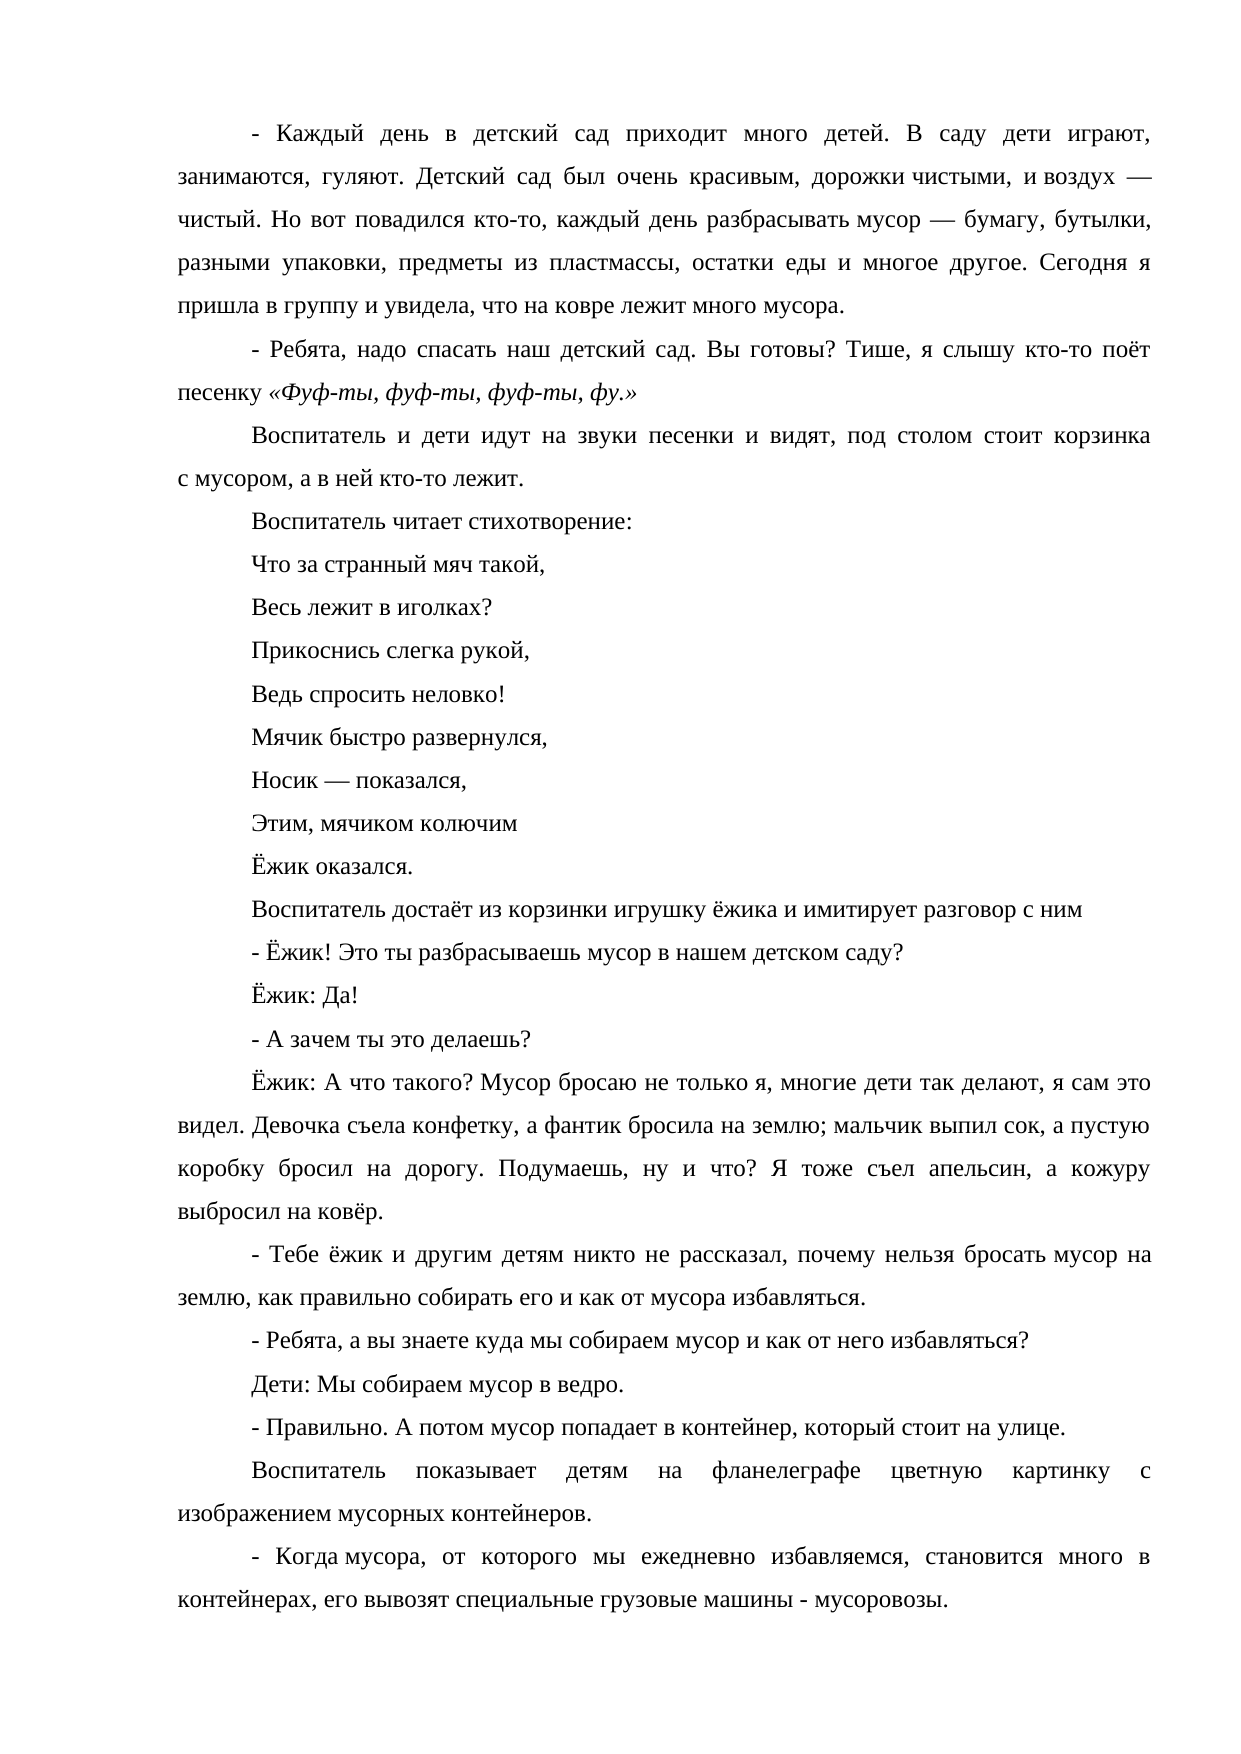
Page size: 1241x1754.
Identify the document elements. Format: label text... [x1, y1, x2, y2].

text - Каждый день в детский сад приходит много детей. В саду дети играют, занимаются, гуляют. Детский сад был очень красивым, дорожки чистыми, и воздух — чистый. Но вот повадился кто-то, каждый день разбрасывать мусор — бумагу, бутылки, разными упаковки, предметы из пластмассы, остатки еды и многое другое. Сегодня я пришла в группу и увидела, что на ковре лежит много мусора. [177, 118, 1152, 319]
text Воспитатель показывает детям на фланелеграфе цветную картинку с изображением мусорных контейнеров. [177, 1455, 1152, 1527]
text Ёжик оказался. [177, 851, 1152, 880]
text - А зачем ты это делаешь? [177, 1024, 1152, 1052]
text - Когда мусора, от которого мы ежедневно избавляемся, становится много в контейнерах, его вывозят специальные грузовые машины - мусоровозы. [177, 1541, 1152, 1613]
text Ёжик: А что такого? Мусор бросаю не только я, многие дети так делают, я сам это видел. Девочка съела конфетку, а фантик бросила на землю; мальчик выпил сок, а пустую коробку бросил на дорогу. Подумаешь, ну и что? Я тоже съел апельсин, а кожуру выбросил на ковёр. [177, 1067, 1152, 1225]
text Мячик быстро развернулся, [177, 722, 1152, 751]
text - Ребята, а вы знаете куда мы собираем мусор и как от него избавляться? [177, 1326, 1152, 1354]
text Носик — показался, [177, 765, 1152, 794]
text Воспитатель и дети идут на звуки песенки и видят, под столом стоит корзинка с мусором, а в ней кто-то лежит. [177, 420, 1152, 492]
text Ёжик: Да! [177, 981, 1152, 1009]
text Ведь спросить неловко! [177, 679, 1152, 707]
text Дети: Мы собираем мусор в ведро. [177, 1369, 1152, 1397]
text Воспитатель достаёт из корзинки игрушку ёжика и имитирует разговор с ним [177, 894, 1152, 923]
text Весь лежит в иголках? [177, 592, 1152, 621]
text - Правильно. А потом мусор попадает в контейнер, который стоит на улице. [177, 1412, 1152, 1441]
text Этим, мячиком колючим [177, 808, 1152, 837]
text - Ребята, надо спасать наш детский сад. Вы готовы? Тише, я слышу кто-то поёт песенку «Фуф-ты, фуф-ты, фуф-ты, фу.» [177, 334, 1152, 406]
text - Тебе ёжик и другим детям никто не рассказал, почему нельзя бросать мусор на землю, как правильно собирать его и как от мусора избавляться. [177, 1239, 1152, 1311]
text Прикоснись слегка рукой, [177, 636, 1152, 664]
text Воспитатель читает стихотворение: [177, 506, 1152, 535]
text - Ёжик! Это ты разбрасываешь мусор в нашем детском саду? [177, 937, 1152, 966]
text Что за странный мяч такой, [177, 549, 1152, 578]
